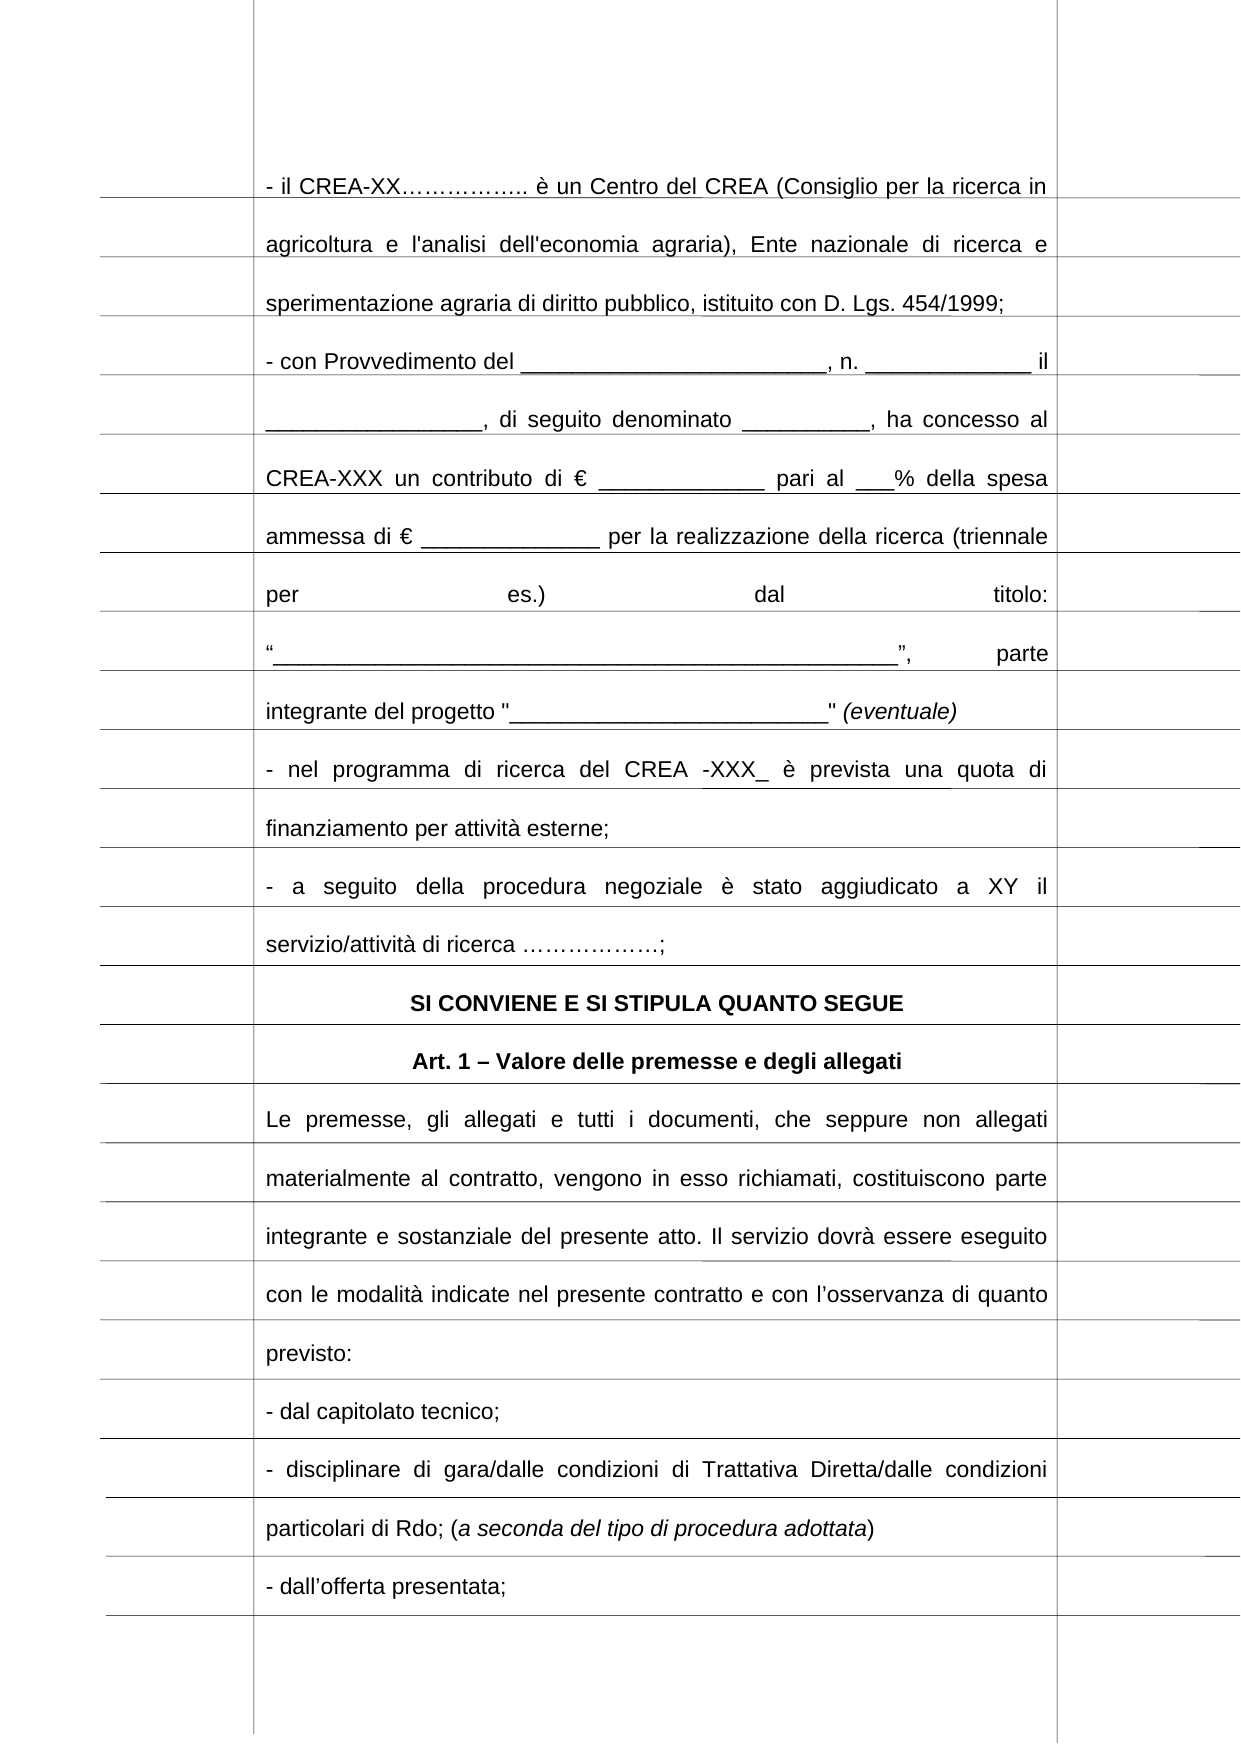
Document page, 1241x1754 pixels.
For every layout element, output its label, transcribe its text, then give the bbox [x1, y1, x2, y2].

text - con Provvedimento del ________________________, n. _____________ il _________________, di seguito denominato __________, ha concesso al CREA-XXX un contributo di € _____________ pari al ___% della spesa ammessa di € ______________ per la realizzazione della ricerca (triennale per es.) dal titolo: “_________________________________________________”, parte integrante del progetto "_________________________" (eventuale) [266, 323, 1048, 731]
text - dal capitolato tecnico; [266, 1373, 1048, 1431]
text - disciplinare di gara/dalle condizioni di Trattativa Diretta/dalle condizioni particolari di Rdo; (a seconda del tipo di procedura adottata) [266, 1431, 1048, 1548]
text - a seguito della procedura negoziale è stato aggiudicato a XY il servizio/attività di ricerca ………………; [266, 848, 1048, 964]
text - il CREA-XX…………….. è un Centro del CREA (Consiglio per la ricerca in agricoltura e l'analisi dell'economia agraria), Ente nazionale di ricerca e sperimentazione agraria di diritto pubblico, istituito con D. Lgs. 454/1999; [266, 148, 1048, 323]
text Le premesse, gli allegati e tutti i documenti, che seppure non allegati materialmente al contratto, vengono in esso richiamati, costituiscono parte integrante e sostanziale del presente atto. Il servizio dovrà essere eseguito con le modalità indicate nel presente contratto e con l’osservanza di quanto previsto: [266, 1081, 1048, 1373]
text SI CONVIENE E SI STIPULA QUANTO SEGUE [266, 964, 1048, 1023]
text - nel programma di ricerca del CREA -XXX_ è prevista una quota di finanziamento per attività esterne; [266, 731, 1048, 848]
text Art. 1 – Valore delle premesse e degli allegati [266, 1023, 1048, 1081]
text - dall’offerta presentata; [266, 1548, 1048, 1606]
